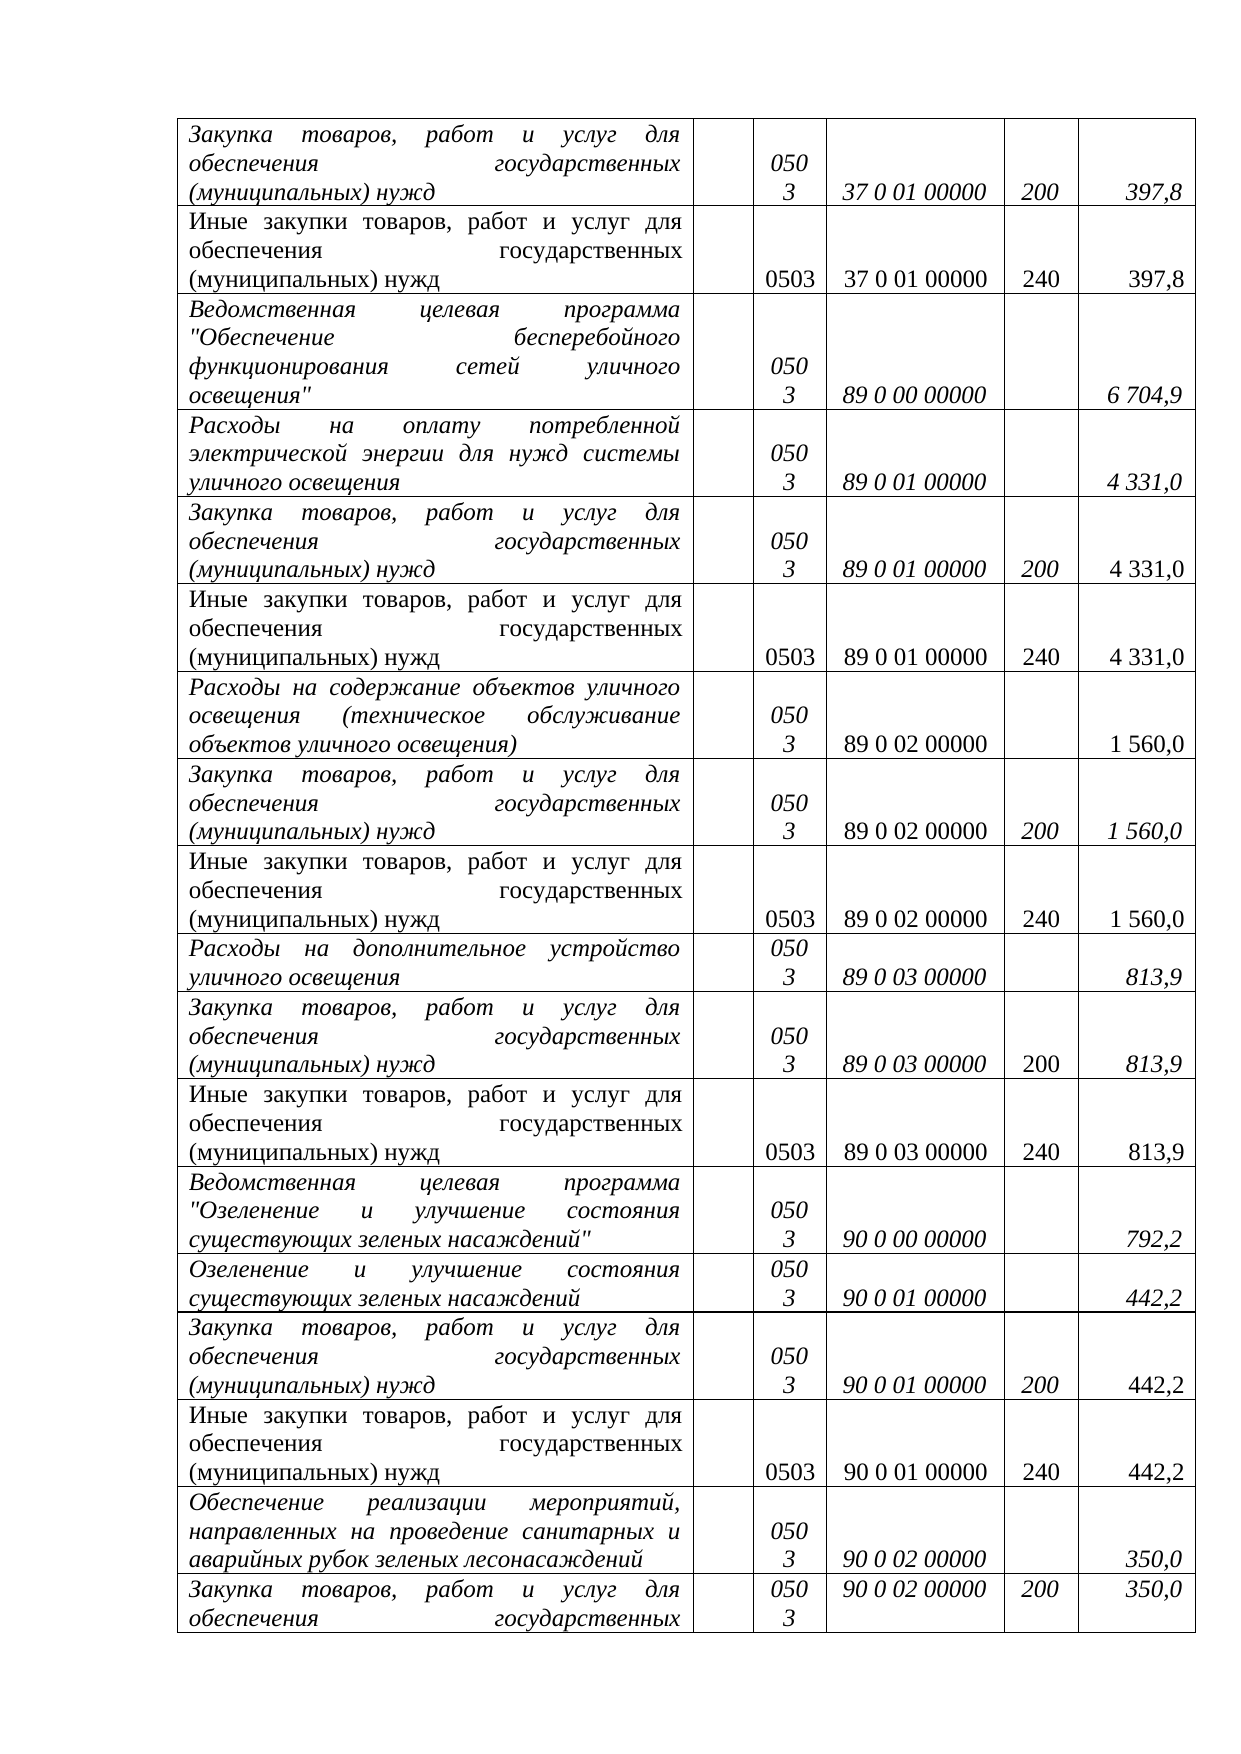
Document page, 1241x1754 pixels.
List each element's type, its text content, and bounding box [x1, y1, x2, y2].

table_cell [694, 759, 753, 845]
table_cell 90 0 01 00000 [827, 1313, 1004, 1399]
table_cell Расходы на дополнительное устройство уличного освещения [178, 934, 693, 991]
table_cell [694, 992, 753, 1078]
table_cell 89 0 01 00000 [827, 584, 1004, 671]
table_cell 240 [1005, 846, 1078, 932]
table_cell 0503 [754, 206, 826, 293]
table_cell 397,8 [1079, 206, 1195, 293]
table_cell 442,2 [1079, 1254, 1195, 1311]
table_cell [694, 294, 753, 409]
table_cell 0503 [754, 410, 826, 496]
table_cell [694, 206, 753, 293]
table_cell 240 [1005, 1079, 1078, 1166]
table_cell 4 331,0 [1079, 497, 1195, 583]
table_cell 37 0 01 00000 [827, 206, 1004, 293]
table_cell 813,9 [1079, 1079, 1195, 1166]
table_cell 0503 [754, 1079, 826, 1166]
table_cell Иные закупки товаров, работ и услуг для обеспечения государственных (муниципальных) нужд [178, 846, 693, 932]
table_cell [1005, 1254, 1078, 1311]
table_cell 0503 [754, 1400, 826, 1486]
table_cell [1005, 934, 1078, 991]
table_cell 6 704,9 [1079, 294, 1195, 409]
table_cell 200 [1005, 759, 1078, 845]
table_cell 442,2 [1079, 1313, 1195, 1399]
table_cell 0503 [754, 1254, 826, 1311]
table_cell [694, 497, 753, 583]
table_cell 792,2 [1079, 1167, 1195, 1253]
table_cell 0503 [754, 934, 826, 991]
table_cell Расходы на оплату потребленной электрической энергии для нужд системы уличного освещения [178, 410, 693, 496]
table_cell 89 0 02 00000 [827, 846, 1004, 932]
table_cell 89 0 02 00000 [827, 759, 1004, 845]
table_cell Иные закупки товаров, работ и услуг для обеспечения государственных (муниципальных) нужд [178, 1400, 693, 1486]
table_cell [694, 1313, 753, 1399]
table_cell 4 331,0 [1079, 410, 1195, 496]
table_cell 240 [1005, 584, 1078, 671]
table_cell [1005, 672, 1078, 758]
table_cell 90 0 02 00000 [827, 1487, 1004, 1573]
table_cell 813,9 [1079, 934, 1195, 991]
table_cell 1 560,0 [1079, 759, 1195, 845]
table_cell [694, 846, 753, 932]
table_cell Закупка товаров, работ и услуг для обеспечения государственных (муниципальных) нужд [178, 1313, 693, 1399]
table_cell 1 560,0 [1079, 672, 1195, 758]
table_cell 240 [1005, 1400, 1078, 1486]
table_cell 4 331,0 [1079, 584, 1195, 671]
table_cell 0503 [754, 294, 826, 409]
table_cell 0503 [754, 846, 826, 932]
table_cell Закупка товаров, работ и услуг для обеспечения государственных (муниципальных) нужд [178, 497, 693, 583]
table_cell [694, 1254, 753, 1311]
table_cell 0503 [754, 672, 826, 758]
table_cell 0503 [754, 992, 826, 1078]
table_cell 0503 [754, 119, 826, 205]
table_cell 89 0 03 00000 [827, 992, 1004, 1078]
table_cell [1005, 294, 1078, 409]
table_cell Ведомственная целевая программа "Озеленение и улучшение состояния существующих зеленых насаждений" [178, 1167, 693, 1253]
table_cell 37 0 01 00000 [827, 119, 1004, 205]
table_cell [694, 1487, 753, 1573]
table_cell 350,0 [1079, 1487, 1195, 1573]
table_cell Обеспечение реализации мероприятий, направленных на проведение санитарных и аварийных рубок зеленых лесонасаждений [178, 1487, 693, 1573]
table_cell 90 0 00 00000 [827, 1167, 1004, 1253]
table_cell 0503 [754, 497, 826, 583]
table_cell 89 0 01 00000 [827, 497, 1004, 583]
table_cell 89 0 01 00000 [827, 410, 1004, 496]
table_cell 89 0 03 00000 [827, 1079, 1004, 1166]
table_cell [694, 1574, 753, 1632]
table_cell 1 560,0 [1079, 846, 1195, 932]
table_cell 0503 [754, 1313, 826, 1399]
table_cell Иные закупки товаров, работ и услуг для обеспечения государственных (муниципальных) нужд [178, 584, 693, 671]
table_cell 0503 [754, 1167, 826, 1253]
table_cell 200 [1005, 1574, 1078, 1632]
table_cell 89 0 02 00000 [827, 672, 1004, 758]
table_cell [1005, 410, 1078, 496]
table_cell 240 [1005, 206, 1078, 293]
table_cell [694, 1079, 753, 1166]
table_cell [1005, 1487, 1078, 1573]
table_cell Озеленение и улучшение состояния существующих зеленых насаждений [178, 1254, 693, 1311]
table_cell [1005, 1167, 1078, 1253]
table_cell Закупка товаров, работ и услуг для обеспечения государственных (муниципальных) нужд [178, 119, 693, 205]
table_cell [694, 672, 753, 758]
table_cell 90 0 01 00000 [827, 1400, 1004, 1486]
table_cell Закупка товаров, работ и услуг для обеспечения государственных (муниципальных) нужд [178, 992, 693, 1078]
table_cell Ведомственная целевая программа "Обеспечение бесперебойного функционирования сетей уличного освещения" [178, 294, 693, 409]
table_cell 0503 [754, 584, 826, 671]
table_cell 89 0 00 00000 [827, 294, 1004, 409]
table_cell 0503 [754, 759, 826, 845]
table_cell Закупка товаров, работ и услуг для обеспечения государственных (муниципальных) нужд [178, 759, 693, 845]
table_cell [694, 934, 753, 991]
table_cell [694, 1167, 753, 1253]
table_cell [694, 119, 753, 205]
table_cell 200 [1005, 119, 1078, 205]
table_cell Расходы на содержание объектов уличного освещения (техническое обслуживание объектов уличного освещения) [178, 672, 693, 758]
table_cell 442,2 [1079, 1400, 1195, 1486]
table_cell 200 [1005, 1313, 1078, 1399]
table_cell 200 [1005, 992, 1078, 1078]
table_cell Иные закупки товаров, работ и услуг для обеспечения государственных (муниципальных) нужд [178, 206, 693, 293]
table_cell [694, 584, 753, 671]
table_cell 0503 [754, 1487, 826, 1573]
table_cell 200 [1005, 497, 1078, 583]
table_cell 813,9 [1079, 992, 1195, 1078]
table_cell [694, 410, 753, 496]
table_cell 90 0 01 00000 [827, 1254, 1004, 1311]
table_cell 397,8 [1079, 119, 1195, 205]
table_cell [178, 1574, 693, 1632]
table_cell 90 0 02 00000 [827, 1574, 1004, 1632]
table_cell [694, 1400, 753, 1486]
table_cell Иные закупки товаров, работ и услуг для обеспечения государственных (муниципальных) нужд [178, 1079, 693, 1166]
table_cell 89 0 03 00000 [827, 934, 1004, 991]
table_cell 0503 [754, 1574, 826, 1632]
table_cell 350,0 [1079, 1574, 1195, 1632]
